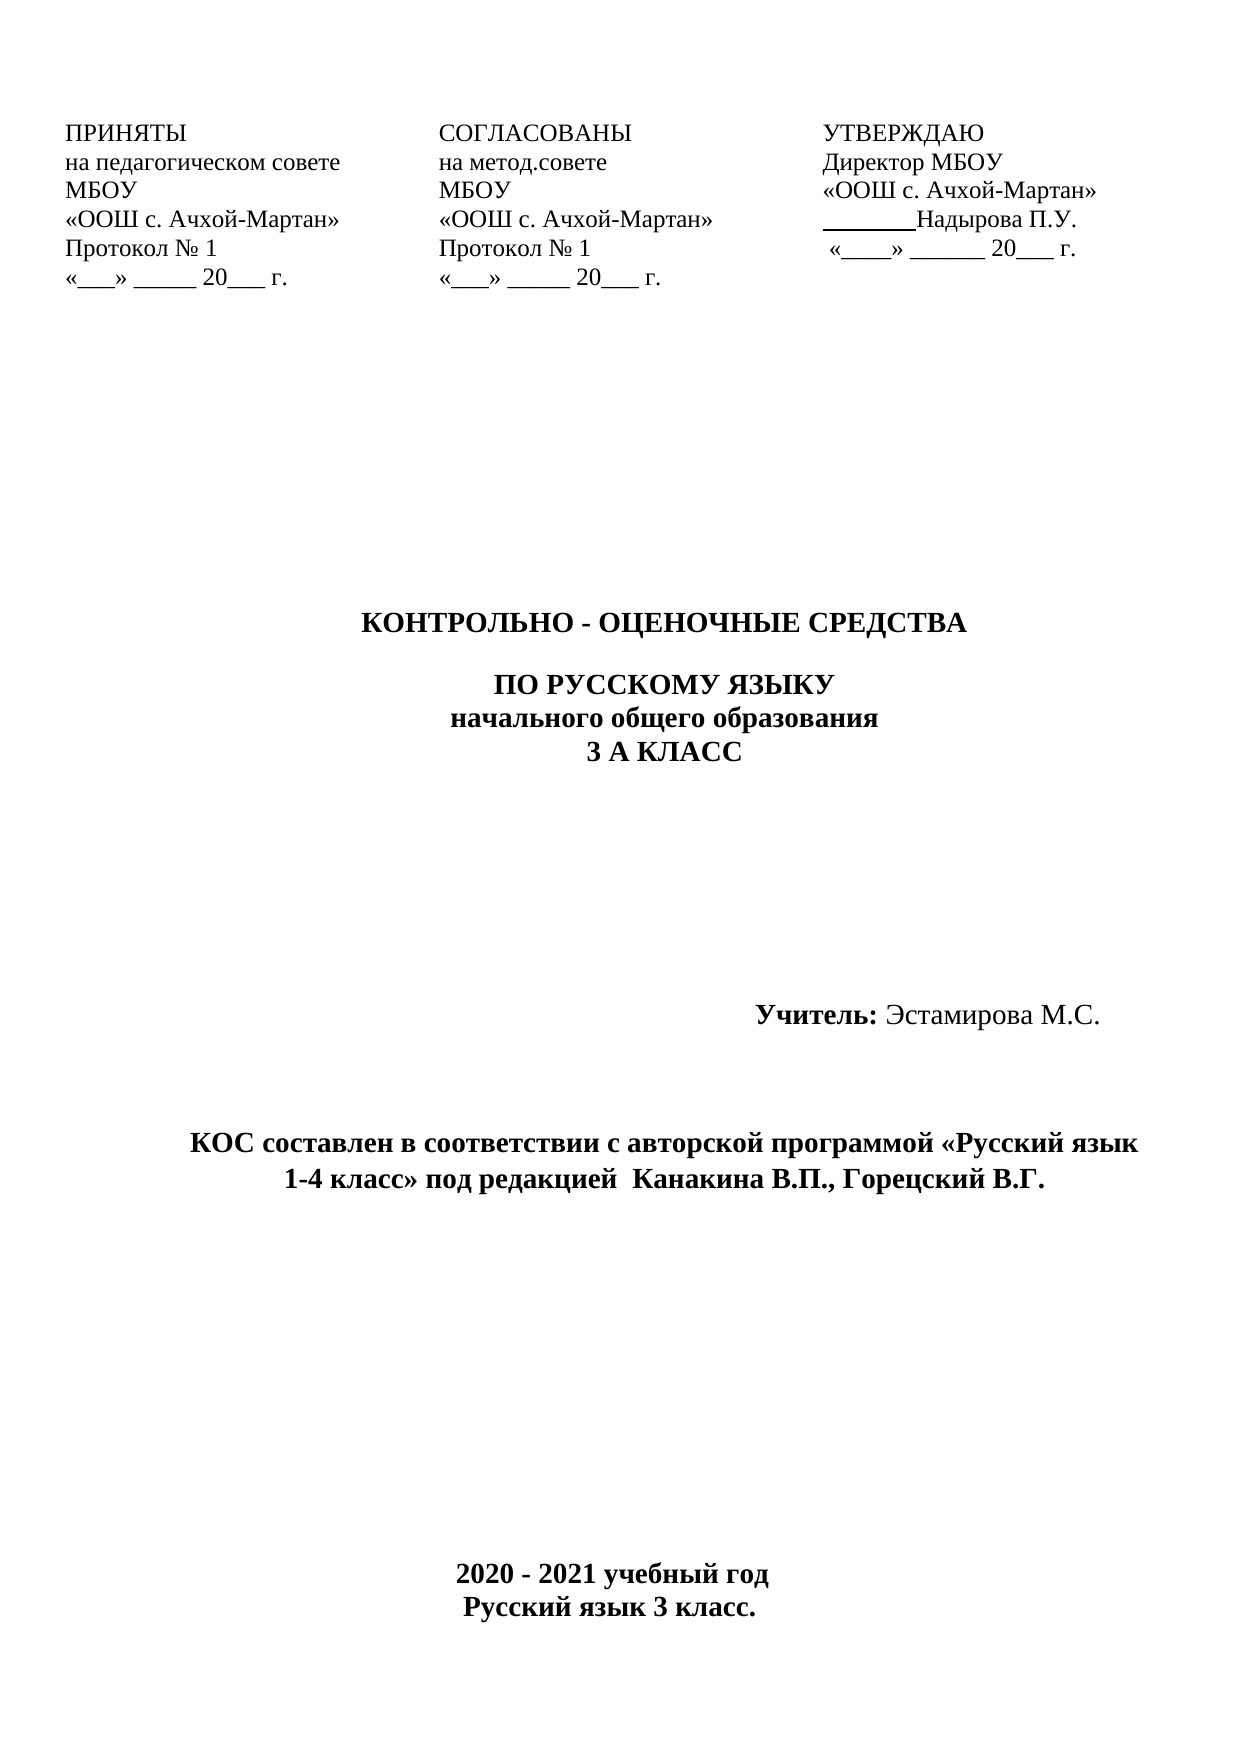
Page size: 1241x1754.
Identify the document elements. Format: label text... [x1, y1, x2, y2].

table_header СОГЛАСОВАНЫ на метод.совете МБОУ «ООШ с. Ачхой-Мартан» Протокол № 1 «___» _____ 20___ г. [427, 118, 811, 319]
text 2020 - 2021 учебный год [281, 1556, 1152, 1589]
text ПО РУССКОМУ ЯЗЫКУ [177, 667, 1152, 701]
text 3 А КЛАСС [177, 734, 1152, 768]
text Русский язык 3 класс. [281, 1589, 1152, 1623]
text начального общего образования [177, 701, 1152, 734]
text Учитель: Эстамирова М.С. [281, 997, 1152, 1030]
table_header ПРИНЯТЫ на педагогическом совете МБОУ «ООШ с. Ачхой-Мартан» Протокол № 1 «___» _____ 20___ г. [54, 118, 427, 319]
table_header УТВЕРЖДАЮ Директор МБОУ «ООШ с. Ачхой-Мартан» Надырова П.У. «____» ______ 20___ г. [811, 118, 1165, 319]
text КОС составлен в соответствии с авторской программой «Русский язык 1-4 класс» под редакцией Канакина В.П., Горецский В.Г. [177, 1126, 1152, 1195]
text КОНТРОЛЬНО - ОЦЕНОЧНЫЕ СРЕДСТВА [177, 605, 1152, 639]
